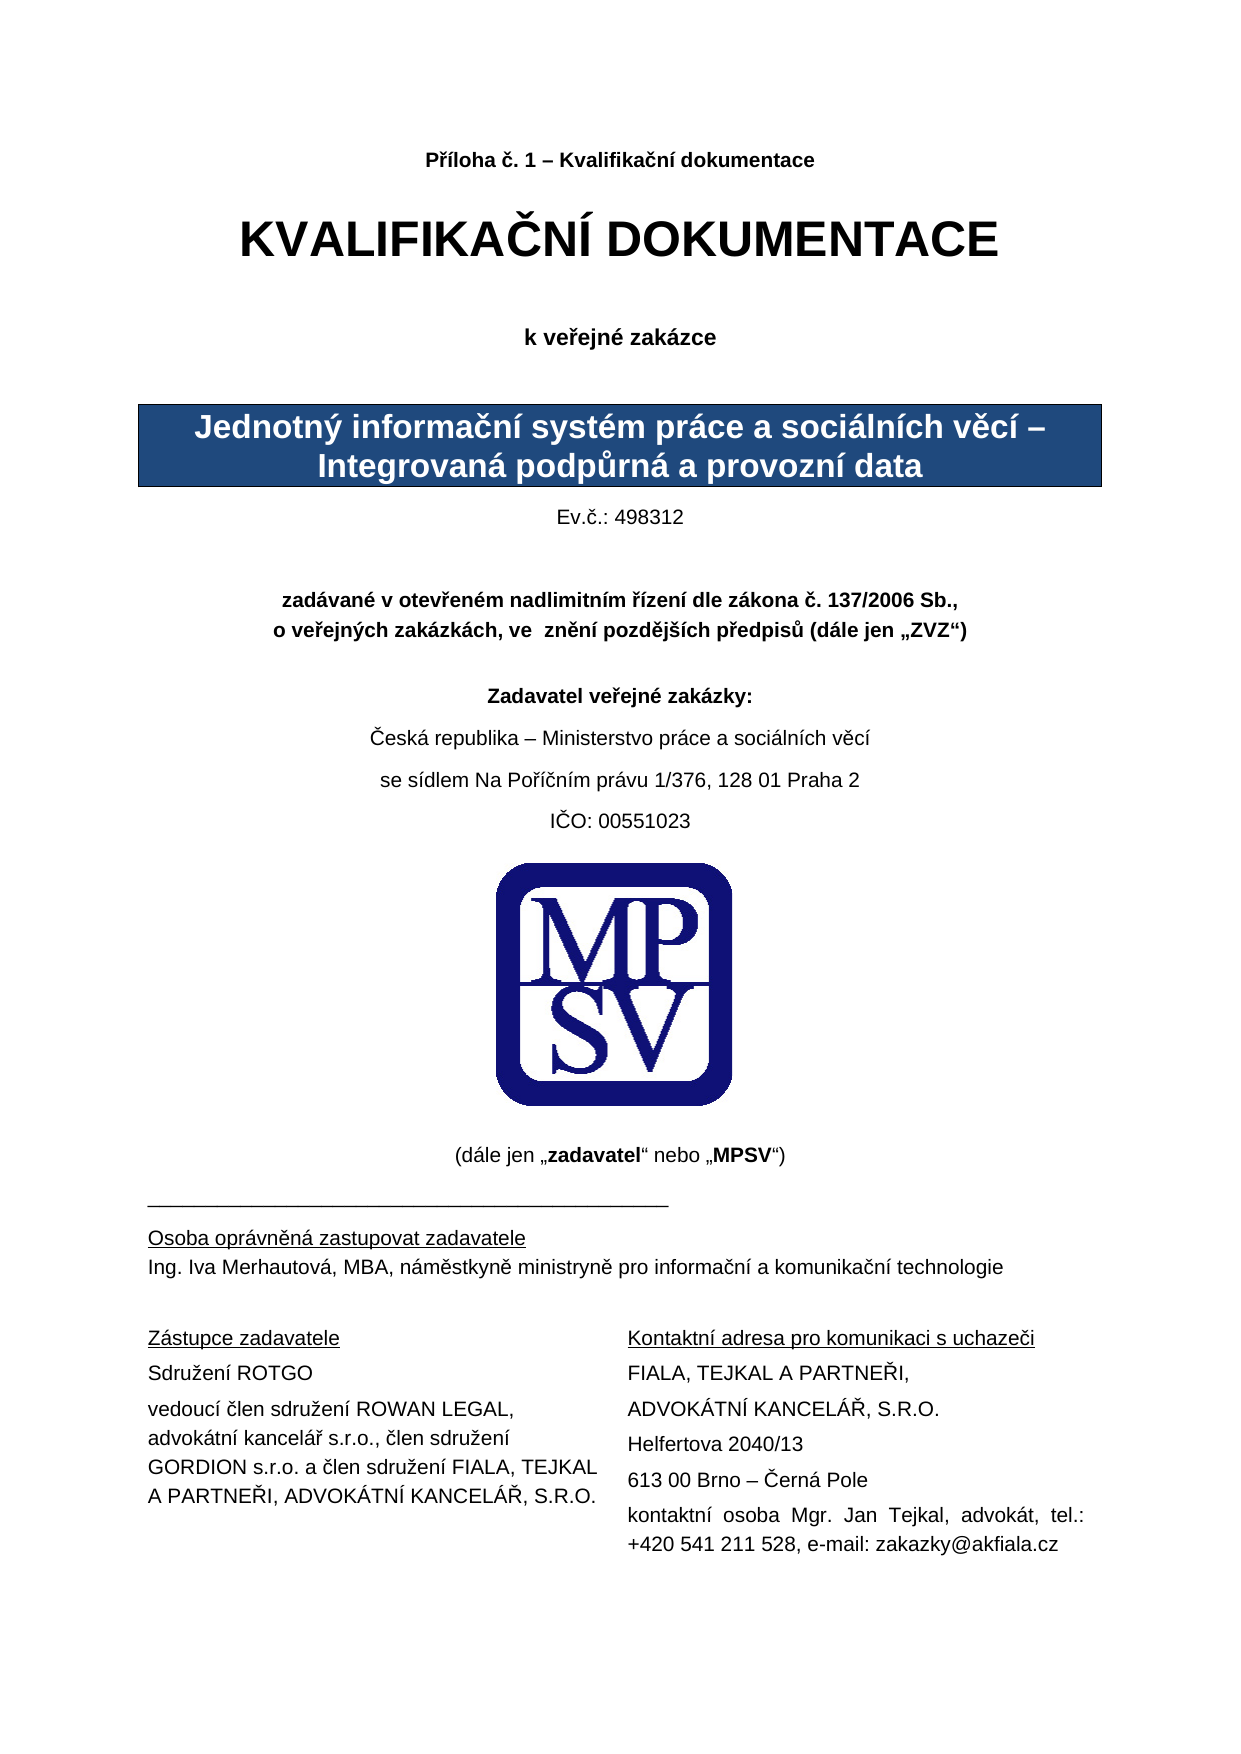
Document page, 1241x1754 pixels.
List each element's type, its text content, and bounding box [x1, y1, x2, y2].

text IČO: 00551023 [148, 804, 1093, 833]
text se sídlem Na Poříčním právu 1/376, 128 01 Praha 2 [148, 762, 1093, 791]
text Ev.č.: 498312 [148, 500, 1093, 529]
text Zadavatel veřejné zakázky: [148, 679, 1093, 708]
text k veřejné zakázce [148, 321, 1093, 350]
text Česká republika – Ministerstvo práce a sociálních věcí [148, 721, 1093, 750]
text Osoba oprávněná zastupovat zadavatele [148, 1221, 1093, 1250]
text Příloha č. 1 – Kvalifikační dokumentace [148, 148, 1093, 172]
picture [496, 863, 733, 1106]
text (dále jen „zadavatel“ nebo „MPSV“) [148, 1137, 1093, 1166]
text zadávané v otevřeném nadlimitním řízení dle zákona č. 137/2006 Sb., [148, 583, 1093, 612]
text Jednotný informační systém práce a sociálních věcí – Integrovaná podpůrná a provozní data [139, 405, 1101, 486]
text o veřejných zakázkách, ve znění pozdějších předpisů (dále jen „ZVZ“) [148, 612, 1093, 641]
table_header Kontaktní adresa pro komunikaci s uchazeči FIALA, TEJKAL A PARTNEŘI, ADVOKÁTNÍ KANCELÁŘ, S.R.O. Helfertova 2040/13 613 00 Brno – Černá Pole kontaktní osoba Mgr. Jan Tejkal, advokát, tel.: +420 541 211 528, e-mail: zakazky@akfiala.cz [616, 1314, 1096, 1556]
table_header Zástupce zadavatele Sdružení ROTGO vedoucí člen sdružení ROWAN LEGAL, advokátní kancelář s.r.o., člen sdružení GORDION s.r.o. a člen sdružení FIALA, TEJKAL A PARTNEŘI, ADVOKÁTNÍ KANCELÁŘ, S.R.O. [136, 1314, 616, 1556]
text Ing. Iva Merhautová, MBA, náměstkyně ministryně pro informační a komunikační technologie [148, 1250, 1093, 1279]
text Kvalifikační DOKUMENTACe [148, 209, 1093, 267]
text _____________________________________________ [148, 1179, 1093, 1208]
